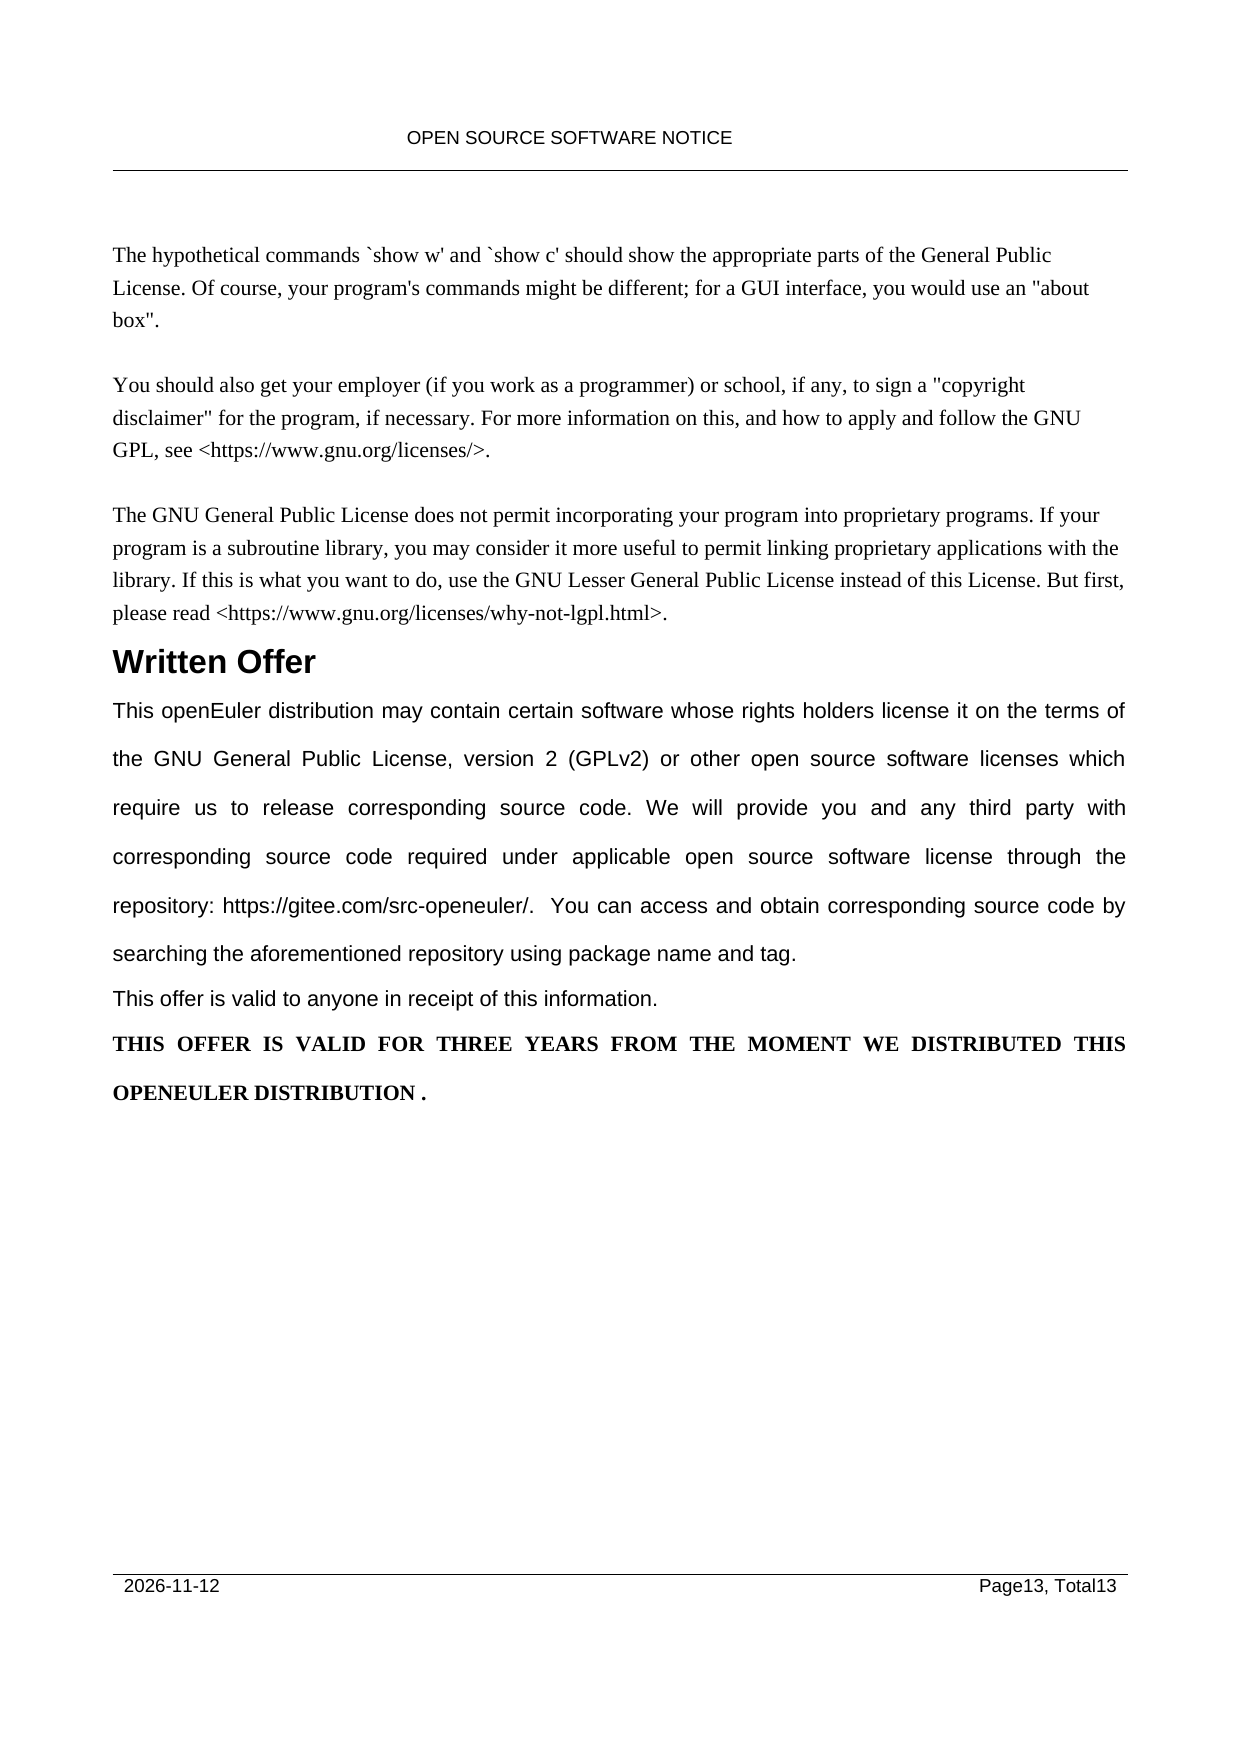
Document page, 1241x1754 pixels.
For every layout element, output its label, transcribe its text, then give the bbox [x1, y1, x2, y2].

text Written Offer [112, 629, 1128, 694]
text THIS OFFER IS VALID FOR THREE YEARS FROM THE MOMENT WE DISTRIBUTED THIS OPENEULER DISTRIBUTION . [112, 1028, 1128, 1109]
text This openEuler distribution may contain certain software whose rights holders license it on the terms of the GNU General Public License, version 2 (GPLv2) or other open source software licenses which require us to release corresponding source code. We will provide you and any third party with corresponding source code required under applicable open source software license through the repository: https://gitee.com/src-openeuler/. You can access and obtain corresponding source code by searching the aforementioned repository using package name and tag. [112, 694, 1128, 970]
text This offer is valid to anyone in receipt of this information. [112, 983, 1128, 1015]
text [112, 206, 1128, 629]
